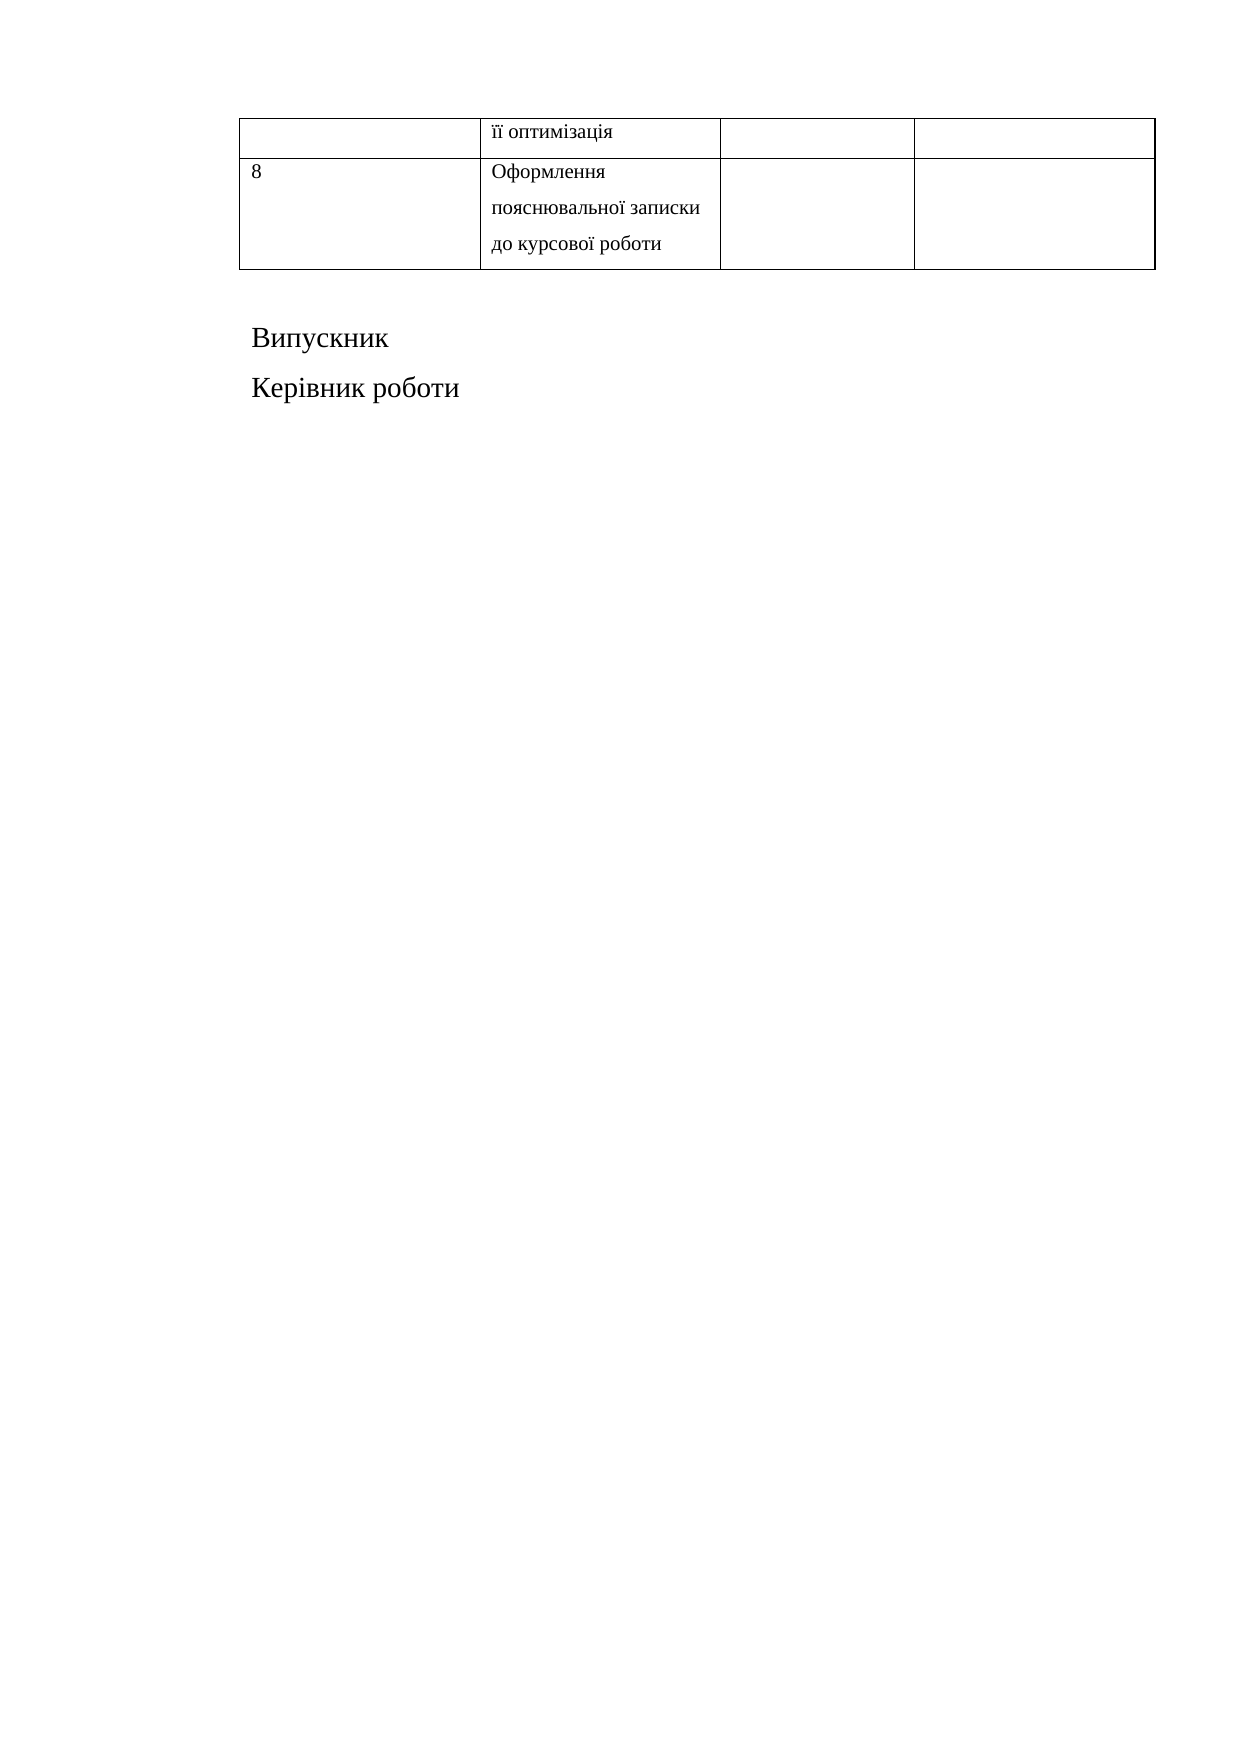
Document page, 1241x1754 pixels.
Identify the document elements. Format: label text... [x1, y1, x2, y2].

table_cell [721, 159, 914, 269]
table_cell [721, 119, 914, 157]
text Випускник [177, 320, 1152, 354]
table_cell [481, 119, 720, 157]
text Керівник роботи [177, 371, 1152, 404]
table_cell 8 [240, 159, 480, 269]
table_cell Оформлення пояснювальної записки до курсової роботи [481, 159, 720, 269]
table_cell [915, 119, 1154, 157]
table_cell [915, 159, 1154, 269]
table_cell 7 [240, 119, 480, 157]
